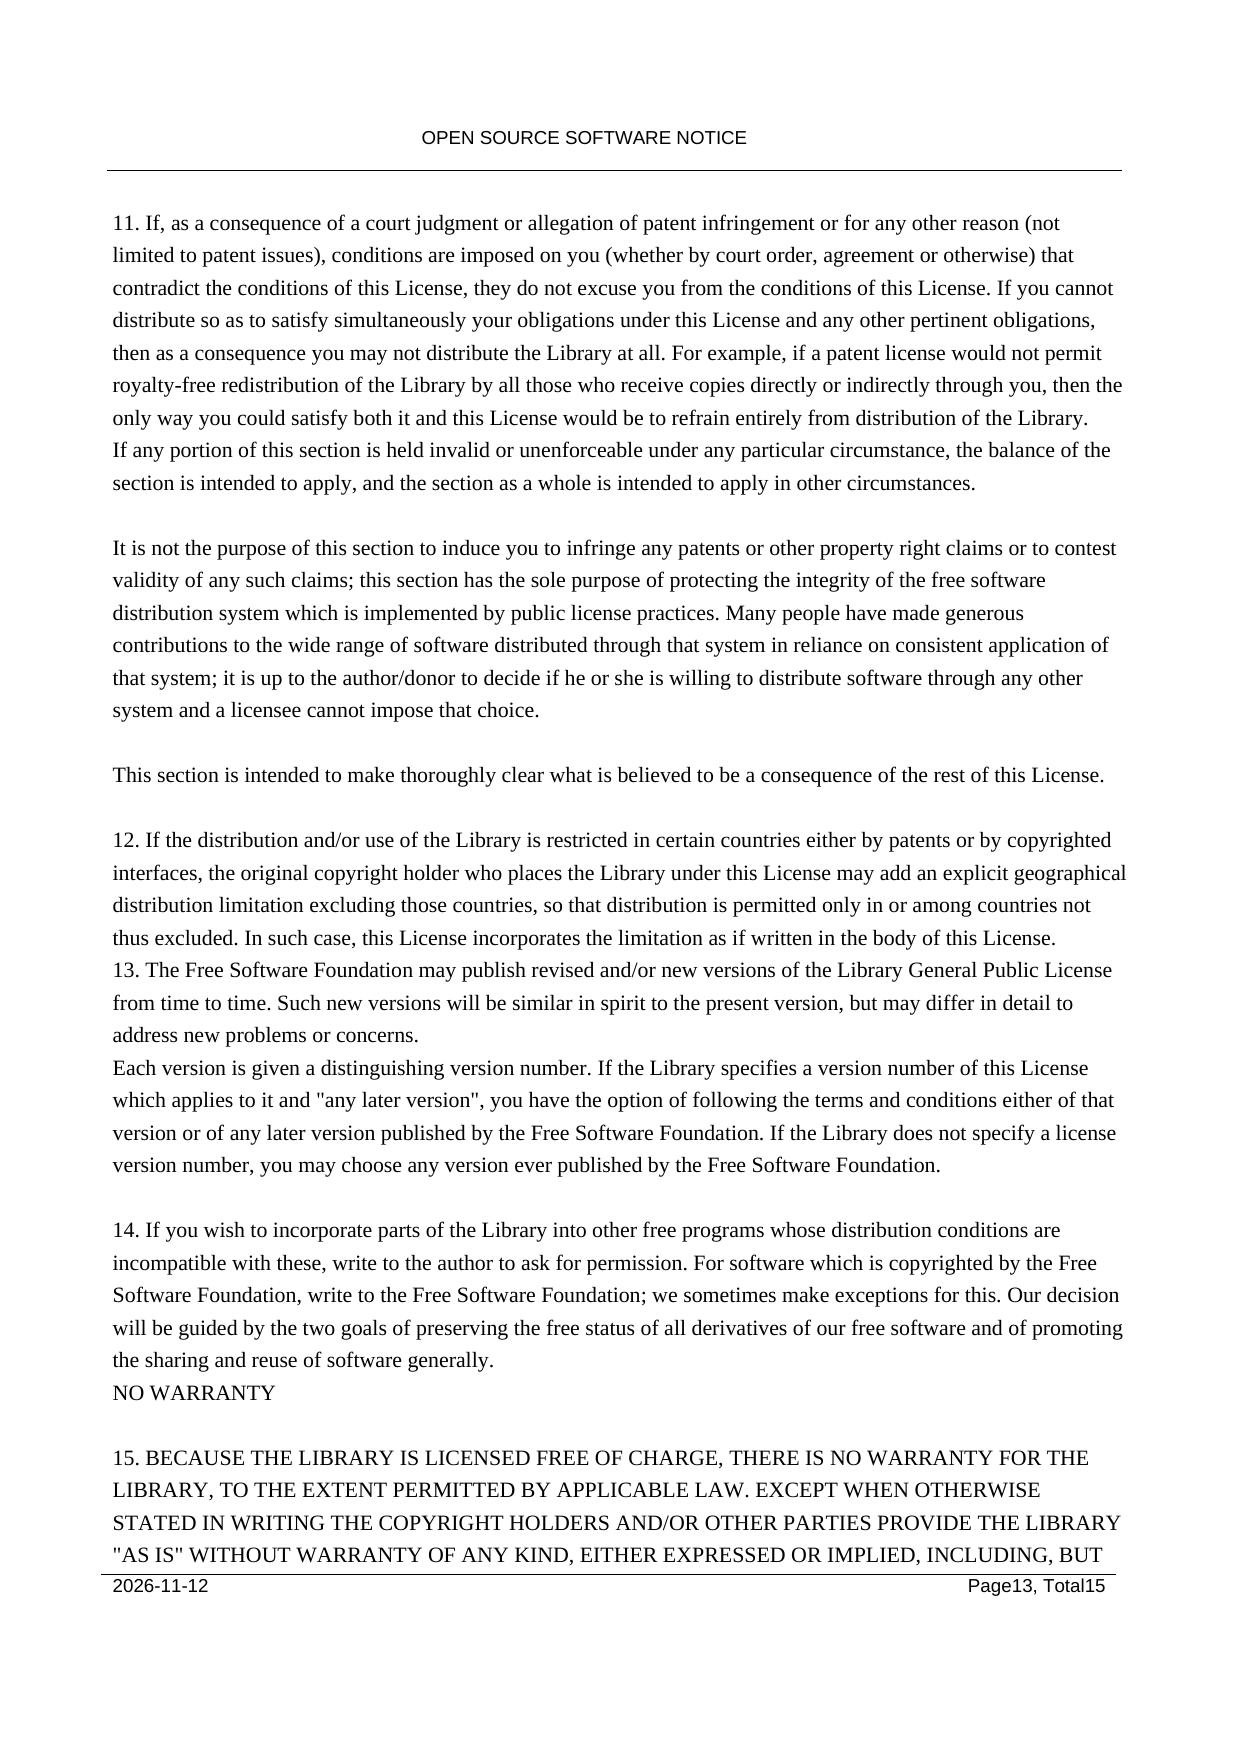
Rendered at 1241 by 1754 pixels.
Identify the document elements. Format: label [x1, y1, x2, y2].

text [112, 206, 1128, 1571]
